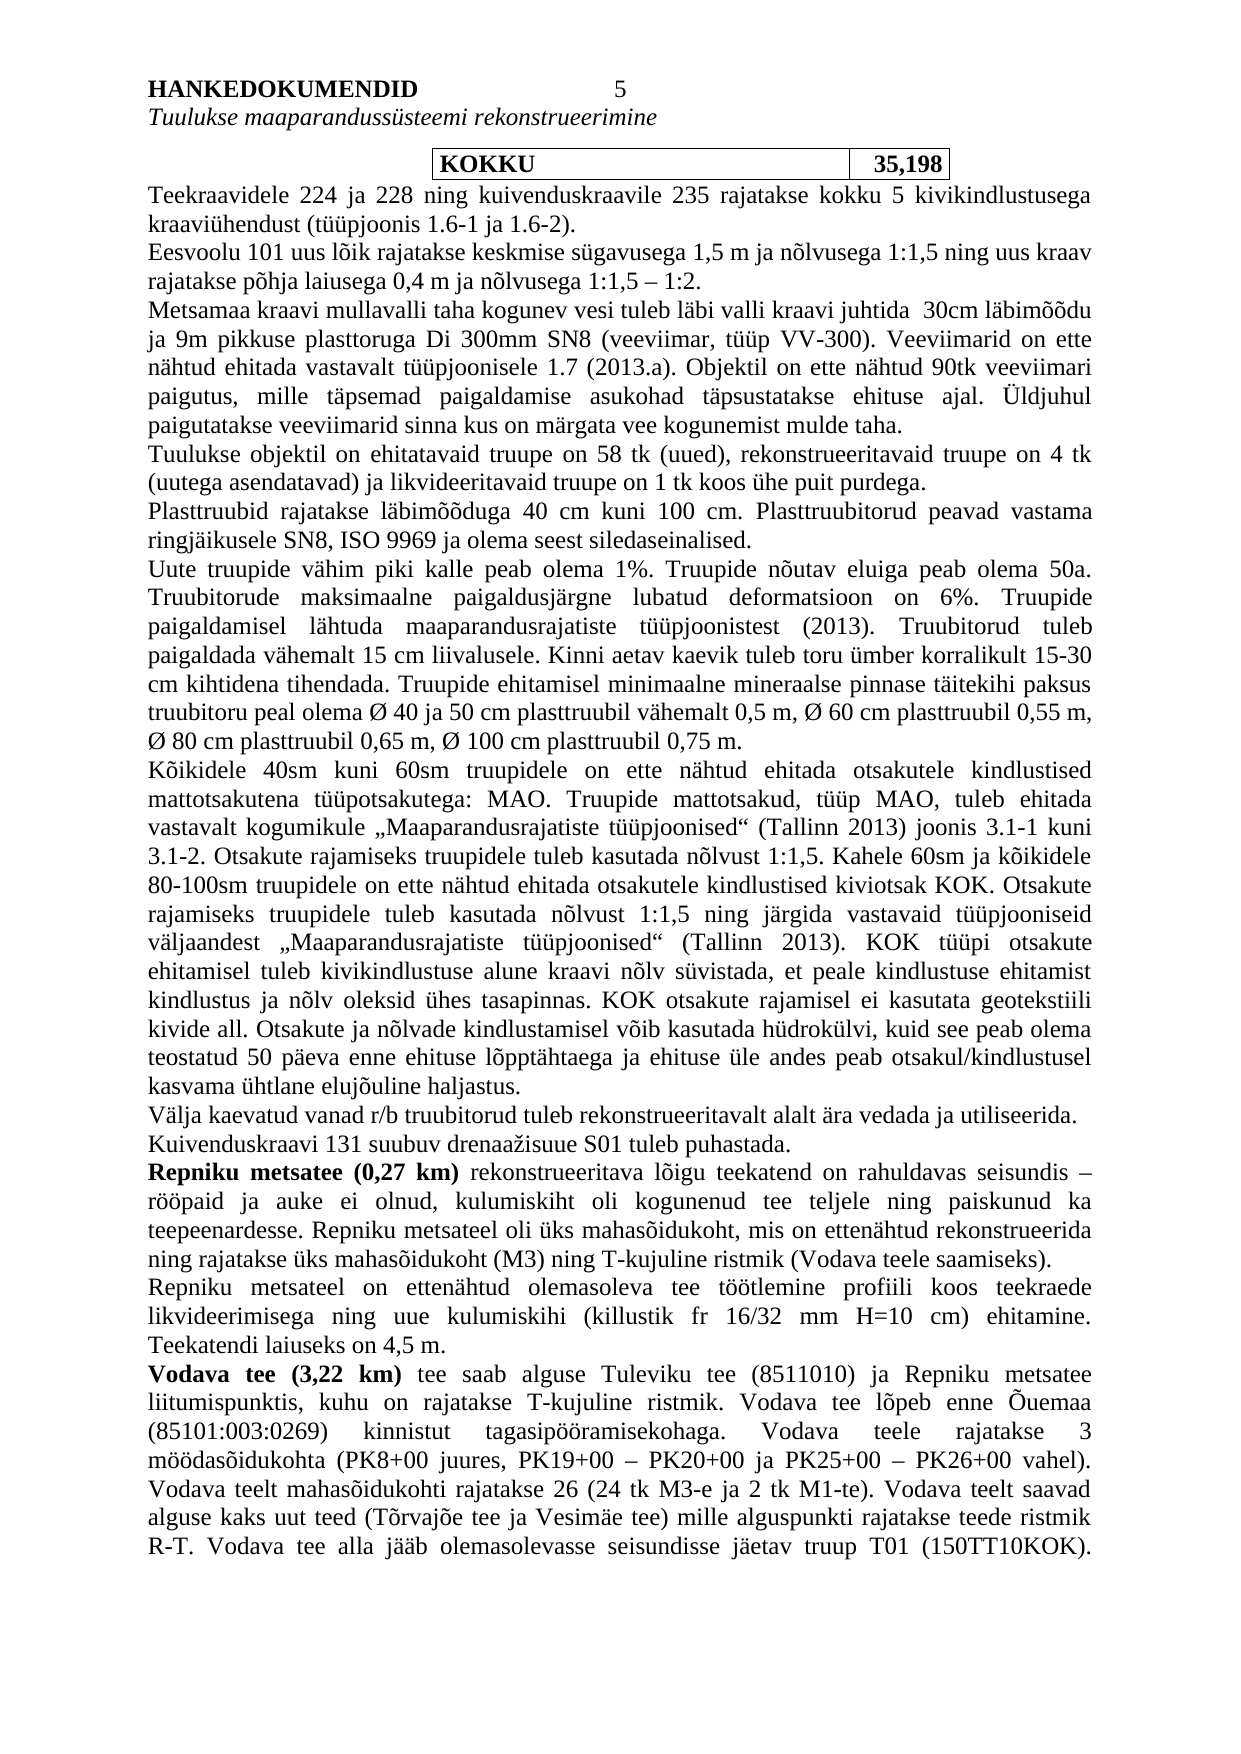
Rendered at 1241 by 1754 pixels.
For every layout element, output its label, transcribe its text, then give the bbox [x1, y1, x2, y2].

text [148, 1359, 1093, 1560]
text Teekraavidele 224 ja 228 ning kuivenduskraavile 235 rajatakse kokku 5 kivikindlustusega kraaviühendust (tüüpjoonis 1.6-1 ja 1.6-2). [148, 180, 1093, 237]
text Plasttruubid rajatakse läbimõõduga 40 cm kuni 100 cm. Plasttruubitorud peavad vastama ringjäikusele SN8, ISO 9969 ja olema seest siledaseinalised. [148, 496, 1093, 554]
text Tuulukse objektil on ehitatavaid truupe on 58 tk (uued), rekonstrueeritavaid truupe on 4 tk (uutega asendatavad) ja likvideeritavaid truupe on 1 tk koos ühe puit purdega. [148, 439, 1093, 496]
text Metsamaa kraavi mullavalli taha kogunev vesi tuleb läbi valli kraavi juhtida 30cm läbimõõdu ja 9m pikkuse plasttoruga Di 300mm SN8 (veeviimar, tüüp VV-300). Veeviimarid on ette nähtud ehitada vastavalt tüüpjoonisele 1.7 (2013.a). Objektil on ette nähtud 90tk veeviimari paigutus, mille täpsemad paigaldamise asukohad täpsustatakse ehituse ajal. Üldjuhul paigutatakse veeviimarid sinna kus on märgata vee kogunemist mulde taha. [148, 295, 1093, 439]
text Repniku metsateel on ettenähtud olemasoleva tee töötlemine profiili koos teekraede likvideerimisega ning uue kulumiskihi (killustik fr 16/32 mm H=10 cm) ehitamine. Teekatendi laiuseks on 4,5 m. [148, 1272, 1093, 1359]
text Uute truupide vähim piki kalle peab olema 1%. Truupide nõutav eluiga peab olema 50a. Truubitorude maksimaalne paigaldusjärgne lubatud deformatsioon on 6%. Truupide paigaldamisel lähtuda maaparandusrajatiste tüüpjoonistest (2013). Truubitorud tuleb paigaldada vähemalt 15 cm liivalusele. Kinni aetav kaevik tuleb toru ümber korralikult 15-30 cm kihtidena tihendada. Truupide ehitamisel minimaalne mineraalse pinnase täitekihi paksus truubitoru peal olema Ø 40 ja 50 cm plasttruubil vähemalt 0,5 m, Ø 60 cm plasttruubil 0,55 m, Ø 80 cm plasttruubil 0,65 m, Ø 100 cm plasttruubil 0,75 m. [148, 554, 1093, 755]
text Välja kaevatud vanad r/b truubitorud tuleb rekonstrueeritavalt alalt ära vedada ja utiliseerida. [148, 1100, 1093, 1129]
table_cell 35,198 [850, 149, 949, 179]
text Kõikidele 40sm kuni 60sm truupidele on ette nähtud ehitada otsakutele kindlustised mattotsakutena tüüpotsakutega: MAO. Truupide mattotsakud, tüüp MAO, tuleb ehitada vastavalt kogumikule „Maaparandusrajatiste tüüpjoonised“ (Tallinn 2013) joonis 3.1-1 kuni 3.1-2. Otsakute rajamiseks truupidele tuleb kasutada nõlvust 1:1,5. Kahele 60sm ja kõikidele 80-100sm truupidele on ette nähtud ehitada otsakutele kindlustised kiviotsak KOK. Otsakute rajamiseks truupidele tuleb kasutada nõlvust 1:1,5 ning järgida vastavaid tüüpjooniseid väljaandest „Maaparandusrajatiste tüüpjoonised“ (Tallinn 2013). KOK tüüpi otsakute ehitamisel tuleb kivikindlustuse alune kraavi nõlv süvistada, et peale kindlustuse ehitamist kindlustus ja nõlv oleksid ühes tasapinnas. KOK otsakute rajamisel ei kasutata geotekstiili kivide all. Otsakute ja nõlvade kindlustamisel võib kasutada hüdrokülvi, kuid see peab olema teostatud 50 päeva enne ehituse lõpptähtaega ja ehituse üle andes peab otsakul/kindlustusel kasvama ühtlane elujõuline haljastus. [148, 755, 1093, 1100]
text Repniku metsatee (0,27 km) rekonstrueeritava lõigu teekatend on rahuldavas seisundis – rööpaid ja auke ei olnud, kulumiskiht oli kogunenud tee teljele ning paiskunud ka teepeenardesse. Repniku metsateel oli üks mahasõidukoht, mis on ettenähtud rekonstrueerida ning rajatakse üks mahasõidukoht (M3) ning T-kujuline ristmik (Vodava teele saamiseks). [148, 1157, 1093, 1272]
text Eesvoolu 101 uus lõik rajatakse keskmise sügavusega 1,5 m ja nõlvusega 1:1,5 ning uus kraav rajatakse põhja laiusega 0,4 m ja nõlvusega 1:1,5 – 1:2. [148, 237, 1093, 295]
text Kuivenduskraavi 131 suubuv drenaažisuue S01 tuleb puhastada. [148, 1129, 1093, 1157]
table_cell KOKKU [433, 149, 849, 179]
